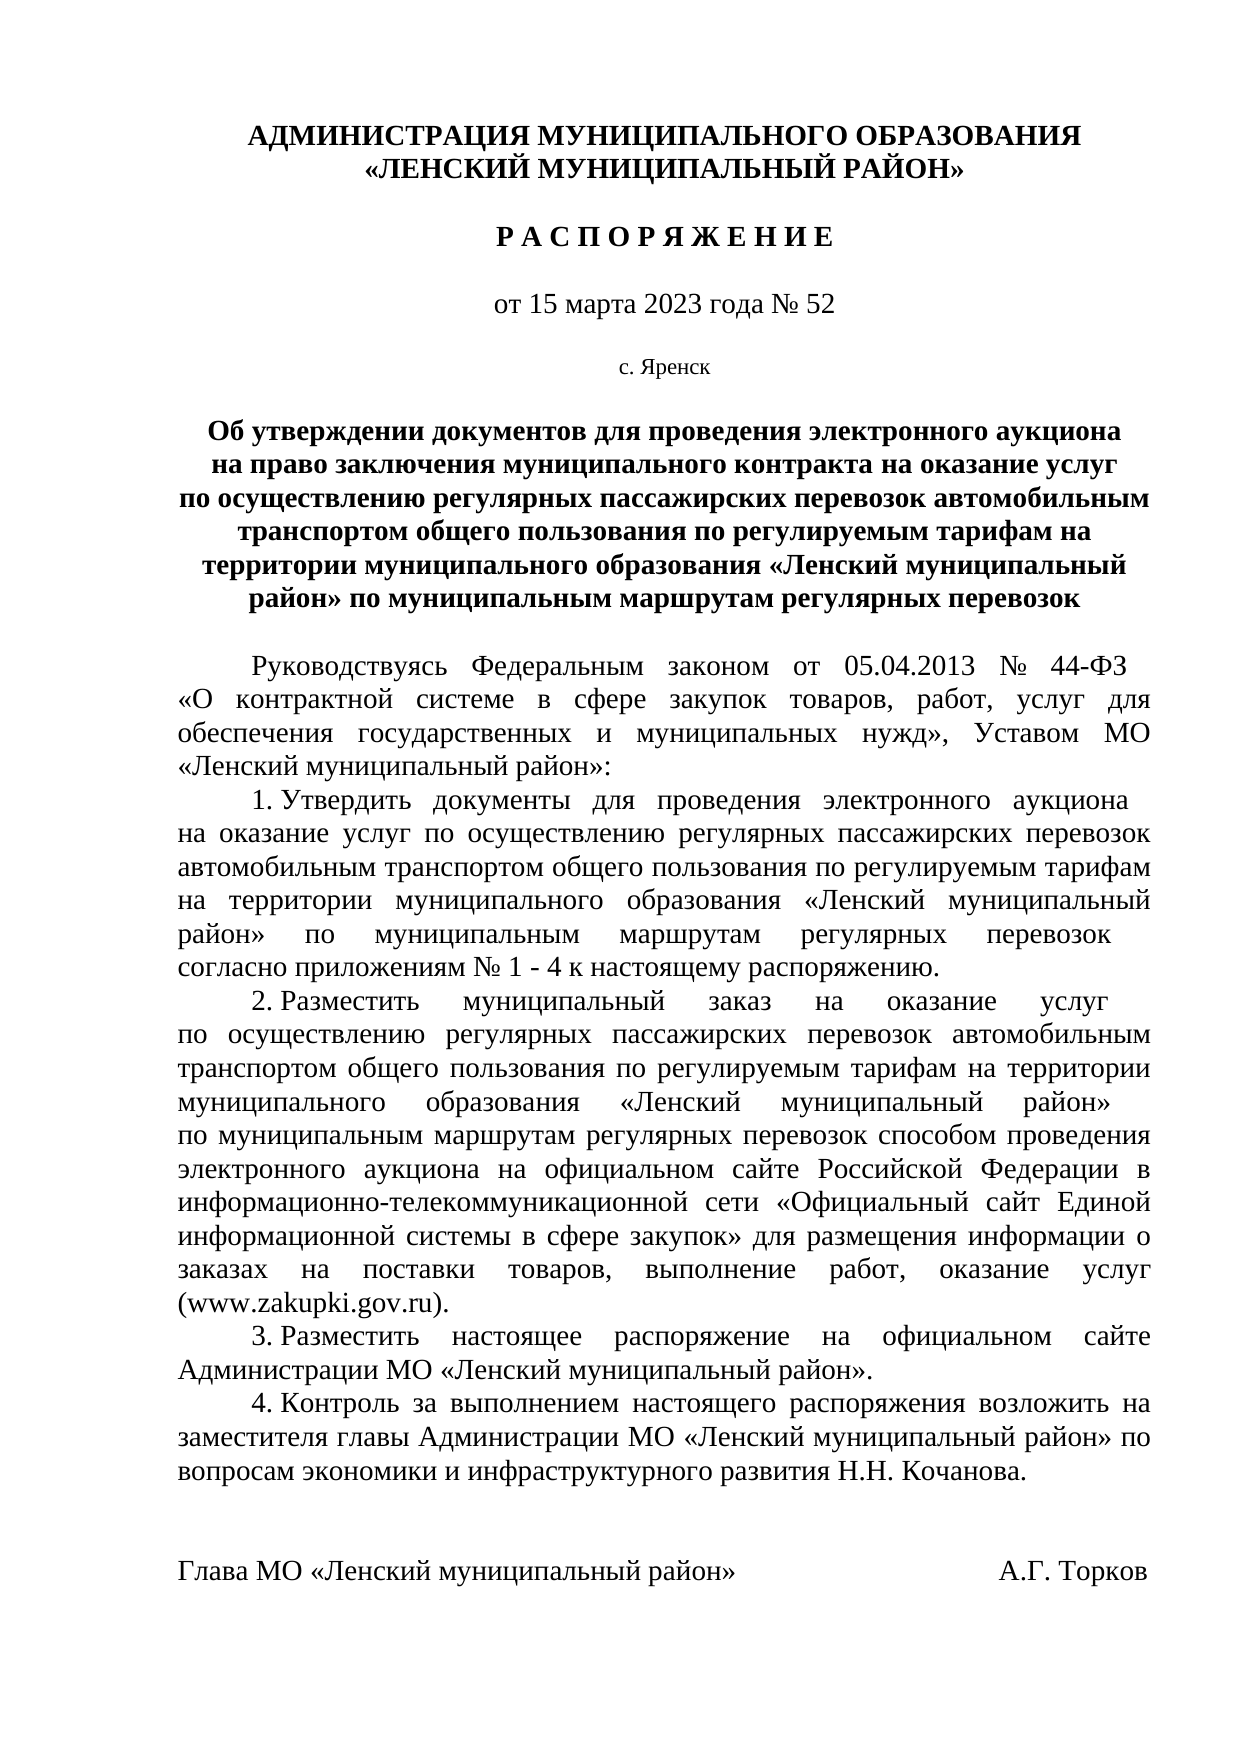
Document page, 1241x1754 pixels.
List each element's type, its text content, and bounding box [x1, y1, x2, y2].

subtitle АДМИНИСТРАЦИЯ МУНИЦИПАЛЬНОГО ОБРАЗОВАНИЯ [177, 118, 1152, 152]
table_header Об утверждении документов для проведения электронного аукциона на право заключения муниципального контракта на оказание услуг по осуществлению регулярных пассажирских перевозок автомобильным транспортом общего пользования по регулируемым тарифам на территории муниципального образования «Ленский муниципальный район» по муниципальным маршрутам регулярных перевозок [166, 413, 1163, 614]
subtitle «ЛЕНСКИЙ МУНИЦИПАЛЬНЫЙ РАЙОН» [177, 152, 1152, 185]
list Контроль за выполнением настоящего распоряжения возложить на заместителя главы Администрации МО «Ленский муниципальный район» по вопросам экономики и инфраструктурного развития Н.Н. Кочанова. [177, 1386, 1152, 1486]
text Руководствуясь Федеральным законом от 05.04.2013 № 44-ФЗ «О контрактной системе в сфере закупок товаров, работ, услуг для обеспечения государственных и муниципальных нужд», Уставом МО «Ленский муниципальный район»: [177, 648, 1152, 782]
text с. Яренск [177, 353, 1152, 379]
text от 15 марта 2023 года № 52 [177, 286, 1152, 319]
subtitle Р А С П О Р Я Ж Е Н И Е [177, 219, 1152, 252]
text Глава МО «Ленский муниципальный район» А.Г. Торков [177, 1553, 1152, 1587]
list Утвердить документы для проведения электронного аукциона на оказание услуг по осуществлению регулярных пассажирских перевозок автомобильным транспортом общего пользования по регулируемым тарифам на территории муниципального образования «Ленский муниципальный район» по муниципальным маршрутам регулярных перевозок согласно приложениям № 1 - 4 к настоящему распоряжению. [177, 782, 1152, 983]
list Разместить муниципальный заказ на оказание услуг по осуществлению регулярных пассажирских перевозок автомобильным транспортом общего пользования по регулируемым тарифам на территории муниципального образования «Ленский муниципальный район» по муниципальным маршрутам регулярных перевозок способом проведения электронного аукциона на официальном сайте Российской Федерации в информационно-телекоммуникационной сети «Официальный сайт Единой информационной системы в сфере закупок» для размещения информации о заказах на поставки товаров, выполнение работ, оказание услуг (www.zakupki.gov.ru). [177, 983, 1152, 1318]
list Разместить настоящее распоряжение на официальном сайте Администрации МО «Ленский муниципальный район». [177, 1318, 1152, 1386]
